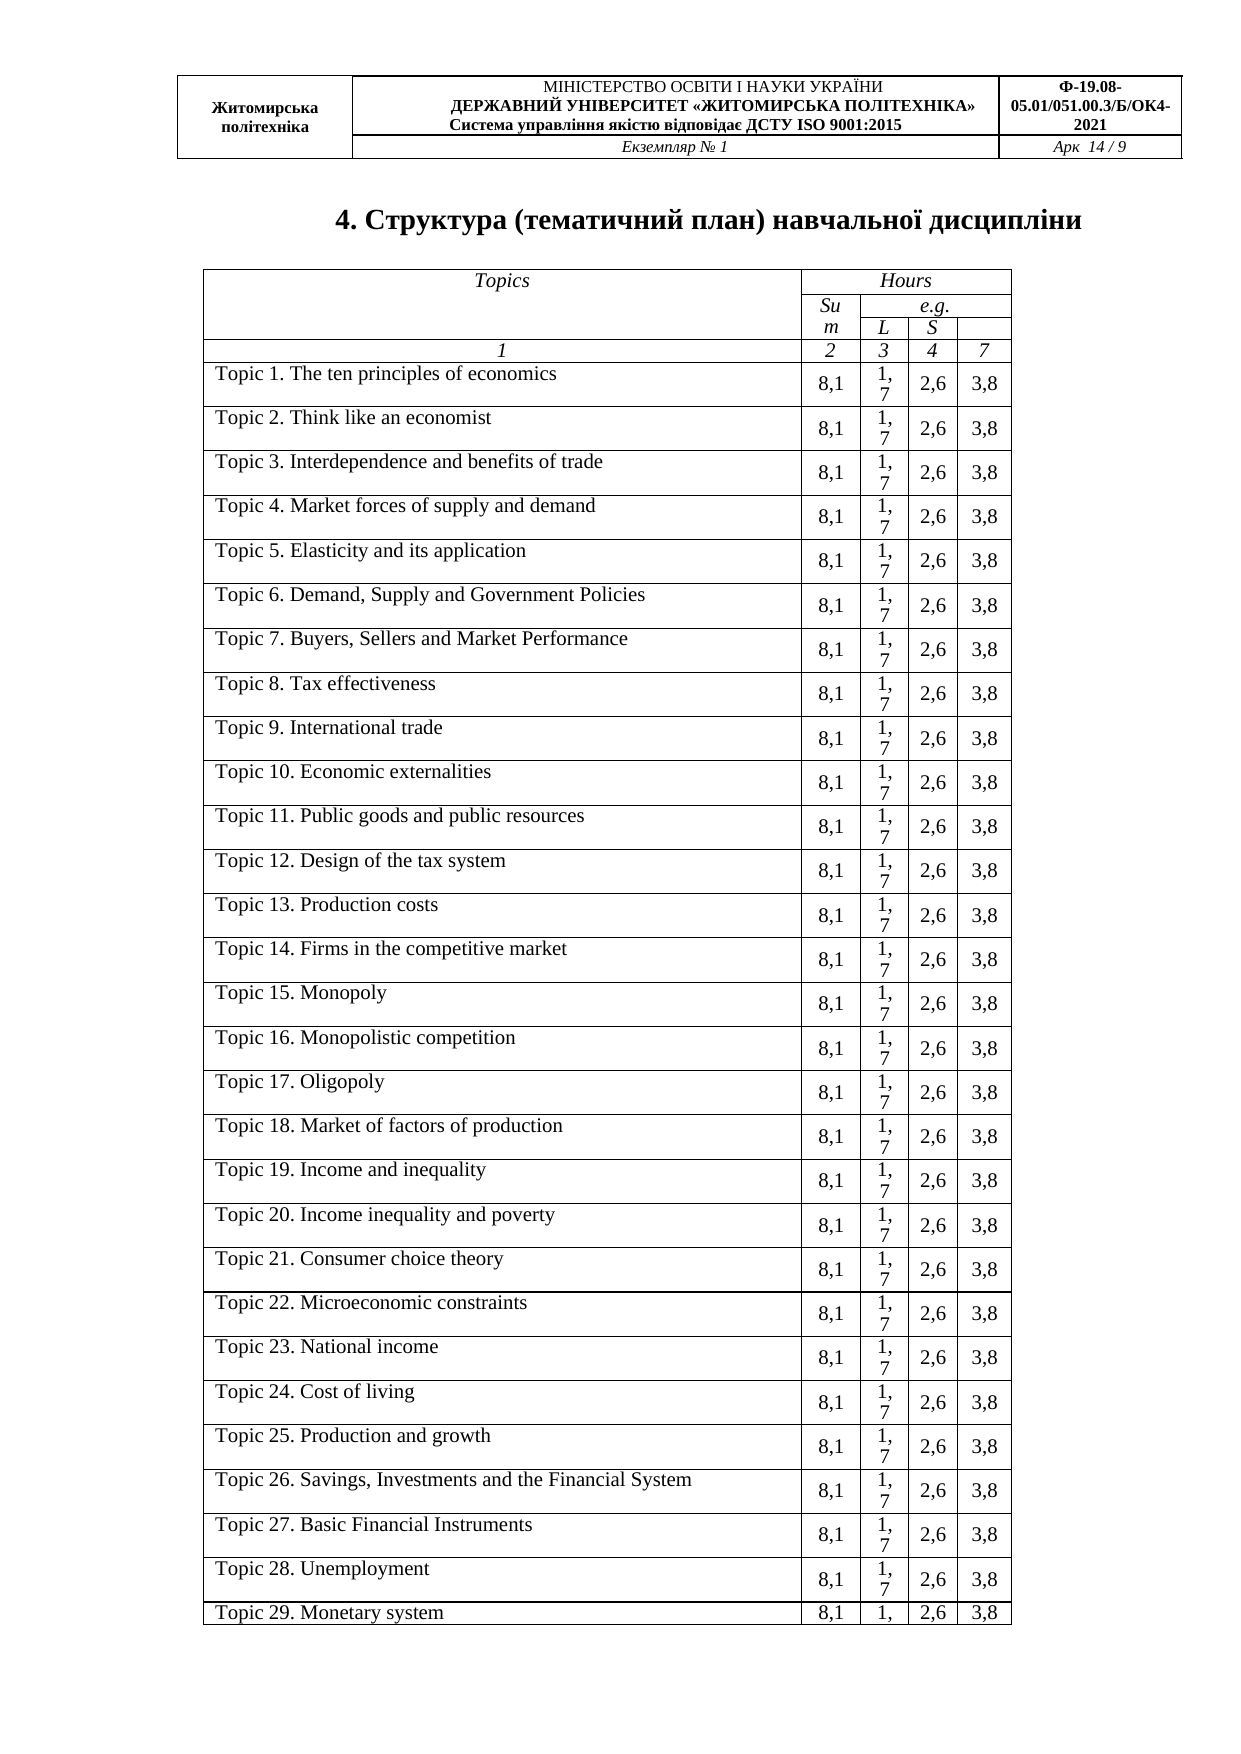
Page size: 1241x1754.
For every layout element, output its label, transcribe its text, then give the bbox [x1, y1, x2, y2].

table_cell 2,6 [909, 1470, 957, 1513]
table_cell 8,1 [802, 1204, 860, 1247]
table_cell Topic 29. Monetary system [204, 1603, 801, 1624]
table_cell Topic 20. Income inequality and poverty [204, 1204, 801, 1247]
table_cell Topic 8. Tax effectiveness [204, 673, 801, 716]
table_cell 3,8 [958, 1248, 1011, 1291]
table_cell 2 [802, 340, 860, 362]
table_cell Topic 7. Buyers, Sellers and Market Performance [204, 629, 801, 672]
table_cell 3,8 [958, 1425, 1011, 1468]
table_header Topics [204, 270, 801, 339]
table_cell 3,8 [958, 451, 1011, 494]
table_cell Topic 6. Demand, Supply and Government Policies [204, 584, 801, 627]
table_cell 3,8 [958, 1204, 1011, 1247]
table_cell 1,7 [861, 983, 908, 1026]
table_cell 8,1 [802, 363, 860, 406]
table_cell 8,1 [802, 1425, 860, 1468]
table_cell 3,8 [958, 717, 1011, 760]
table_cell Sum [802, 295, 860, 339]
table_header Hours [802, 270, 1011, 294]
table_cell 3,8 [958, 894, 1011, 937]
table_cell 8,1 [802, 1558, 860, 1601]
table_cell 8,1 [802, 850, 860, 893]
table_cell 1,7 [861, 673, 908, 716]
table_cell 8,1 [802, 496, 860, 539]
table_cell 2,6 [909, 584, 957, 627]
table_cell 1,7 [861, 540, 908, 583]
table_cell 8,1 [802, 1293, 860, 1336]
table_cell 2,6 [909, 496, 957, 539]
table_cell 8,1 [802, 1337, 860, 1380]
table_cell Topic 27. Basic Financial Instruments [204, 1514, 801, 1557]
table_cell 8,1 [802, 761, 860, 804]
table_cell 2,6 [909, 629, 957, 672]
table_cell Topic 26. Savings, Investments and the Financial System [204, 1470, 801, 1513]
table_cell 1,7 [861, 363, 908, 406]
table_cell Topic 13. Production costs [204, 894, 801, 937]
table_cell 3,8 [958, 761, 1011, 804]
table_cell 2,6 [909, 1115, 957, 1159]
table_cell 8,1 [802, 938, 860, 982]
table_cell 1,7 [861, 1027, 908, 1070]
table_cell 3,8 [958, 806, 1011, 849]
table_cell Topic 16. Monopolistic competition [204, 1027, 801, 1070]
table_cell Topic 18. Market of factors of production [204, 1115, 801, 1159]
table_cell 8,1 [802, 894, 860, 937]
table_cell Topic 14. Firms in the competitive market [204, 938, 801, 982]
table_cell 3,8 [958, 1381, 1011, 1424]
table_cell 3,8 [958, 1470, 1011, 1513]
table_cell 2,6 [909, 540, 957, 583]
table_cell 8,1 [802, 629, 860, 672]
table_cell Topic 4. Market forces of supply and demand [204, 496, 801, 539]
table_cell 1,7 [861, 1514, 908, 1557]
table_cell 3,8 [958, 1160, 1011, 1203]
table_cell 3,8 [958, 983, 1011, 1026]
table_cell 1,7 [861, 451, 908, 494]
table_cell e.g. [861, 295, 1011, 317]
table_cell Topic 25. Production and growth [204, 1425, 801, 1468]
table_cell 2,6 [909, 1204, 957, 1247]
table_cell 1,7 [861, 1204, 908, 1247]
table_cell L [861, 318, 908, 339]
table_cell 1,7 [861, 1248, 908, 1291]
table_cell 8,1 [802, 407, 860, 450]
table_cell 8,1 [802, 1470, 860, 1513]
table_cell 2,6 [909, 407, 957, 450]
table_cell 1,7 [861, 1293, 908, 1336]
table_cell 8,1 [802, 673, 860, 716]
table_cell 2,6 [909, 850, 957, 893]
table_cell 8,1 [802, 1514, 860, 1557]
table_cell 1,7 [861, 1115, 908, 1159]
table_cell Topic 17. Oligopoly [204, 1071, 801, 1114]
table_cell Topic 21. Consumer choice theory [204, 1248, 801, 1291]
table_cell 2,6 [909, 717, 957, 760]
table_cell 1,7 [861, 717, 908, 760]
table_cell 3,8 [958, 1558, 1011, 1601]
table_cell 1,7 [861, 1425, 908, 1468]
table_cell 3,8 [958, 584, 1011, 627]
table_cell 4 [909, 340, 957, 362]
table_cell Topic 22. Microeconomic constraints [204, 1293, 801, 1336]
table_cell S [909, 318, 957, 339]
table_cell Topic 1. The ten principles of economics [204, 363, 801, 406]
table_cell 3,8 [958, 363, 1011, 406]
table_cell Topic 3. Interdependence and benefits of trade [204, 451, 801, 494]
table_cell Topic 2. Think like an economist [204, 407, 801, 450]
table_cell 1,7 [861, 1071, 908, 1114]
table_cell 3,8 [958, 1337, 1011, 1380]
text 4. Структура (тематичний план) навчальної дисципліни [177, 202, 1181, 236]
table_cell 8,1 [802, 1248, 860, 1291]
table_cell 2,6 [909, 1558, 957, 1601]
table_cell 1,7 [861, 806, 908, 849]
table_cell 1,7 [861, 1160, 908, 1203]
table_cell 7 [958, 340, 1011, 362]
table_cell 8,1 [802, 1160, 860, 1203]
table_cell 2,6 [909, 1514, 957, 1557]
table_cell 3,8 [958, 496, 1011, 539]
table_cell 1,7 [861, 1603, 908, 1624]
table_cell 8,1 [802, 717, 860, 760]
table_cell 3,8 [958, 1115, 1011, 1159]
table_cell 3,8 [958, 1603, 1011, 1624]
table_cell 3,8 [958, 1293, 1011, 1336]
table_cell 2,6 [909, 894, 957, 937]
table_cell 1,7 [861, 761, 908, 804]
table_cell 8,1 [802, 451, 860, 494]
table_cell Topic 23. National income [204, 1337, 801, 1380]
table_cell Topic 28. Unemployment [204, 1558, 801, 1601]
table_cell Topic 5. Elasticity and its application [204, 540, 801, 583]
table_cell 8,1 [802, 983, 860, 1026]
table_cell Topic 12. Design of the tax system [204, 850, 801, 893]
table_cell 3,8 [958, 629, 1011, 672]
table_cell 8,1 [802, 1603, 860, 1624]
table_cell 1,7 [861, 407, 908, 450]
table_cell 2,6 [909, 1071, 957, 1114]
table_cell 2,6 [909, 451, 957, 494]
table_cell 3 [861, 340, 908, 362]
table_cell 2,6 [909, 1293, 957, 1336]
table_cell 2,6 [909, 1381, 957, 1424]
table_cell 8,1 [802, 1071, 860, 1114]
table_cell 1,7 [861, 1381, 908, 1424]
table_cell 2,6 [909, 806, 957, 849]
table_cell Topic 15. Monopoly [204, 983, 801, 1026]
table_cell 1,7 [861, 894, 908, 937]
table_cell 1,7 [861, 850, 908, 893]
table_cell 3,8 [958, 407, 1011, 450]
table_cell 8,1 [802, 1027, 860, 1070]
table_cell 1 [204, 340, 801, 362]
table_cell 8,1 [802, 806, 860, 849]
table_cell 1,7 [861, 1558, 908, 1601]
table_cell 8,1 [802, 1115, 860, 1159]
table_cell 8,1 [802, 540, 860, 583]
table_cell 2,6 [909, 761, 957, 804]
table_cell [958, 318, 1011, 339]
table_cell 1,7 [861, 584, 908, 627]
table_cell 2,6 [909, 1160, 957, 1203]
table_cell 8,1 [802, 584, 860, 627]
table_cell 3,8 [958, 850, 1011, 893]
table_cell 2,6 [909, 673, 957, 716]
table_cell 1,7 [861, 496, 908, 539]
table_cell Topic 9. International trade [204, 717, 801, 760]
table_cell 2,6 [909, 1425, 957, 1468]
table_cell 2,6 [909, 1248, 957, 1291]
table_cell 3,8 [958, 1071, 1011, 1114]
table_cell 2,6 [909, 363, 957, 406]
table_cell Topic 10. Economic externalities [204, 761, 801, 804]
table_cell 3,8 [958, 1514, 1011, 1557]
table_cell Topic 19. Income and inequality [204, 1160, 801, 1203]
table_cell 1,7 [861, 629, 908, 672]
table_cell Topic 24. Cost of living [204, 1381, 801, 1424]
table_cell 1,7 [861, 1470, 908, 1513]
table_cell 2,6 [909, 938, 957, 982]
table_cell 2,6 [909, 1027, 957, 1070]
table_cell 3,8 [958, 938, 1011, 982]
table_cell 1,7 [861, 1337, 908, 1380]
table_cell 1,7 [861, 938, 908, 982]
table_cell 8,1 [802, 1381, 860, 1424]
table_cell 2,6 [909, 983, 957, 1026]
table_cell 2,6 [909, 1603, 957, 1624]
table_cell 3,8 [958, 1027, 1011, 1070]
table_cell 3,8 [958, 673, 1011, 716]
table_cell Topic 11. Public goods and public resources [204, 806, 801, 849]
table_cell 3,8 [958, 540, 1011, 583]
table_cell 2,6 [909, 1337, 957, 1380]
